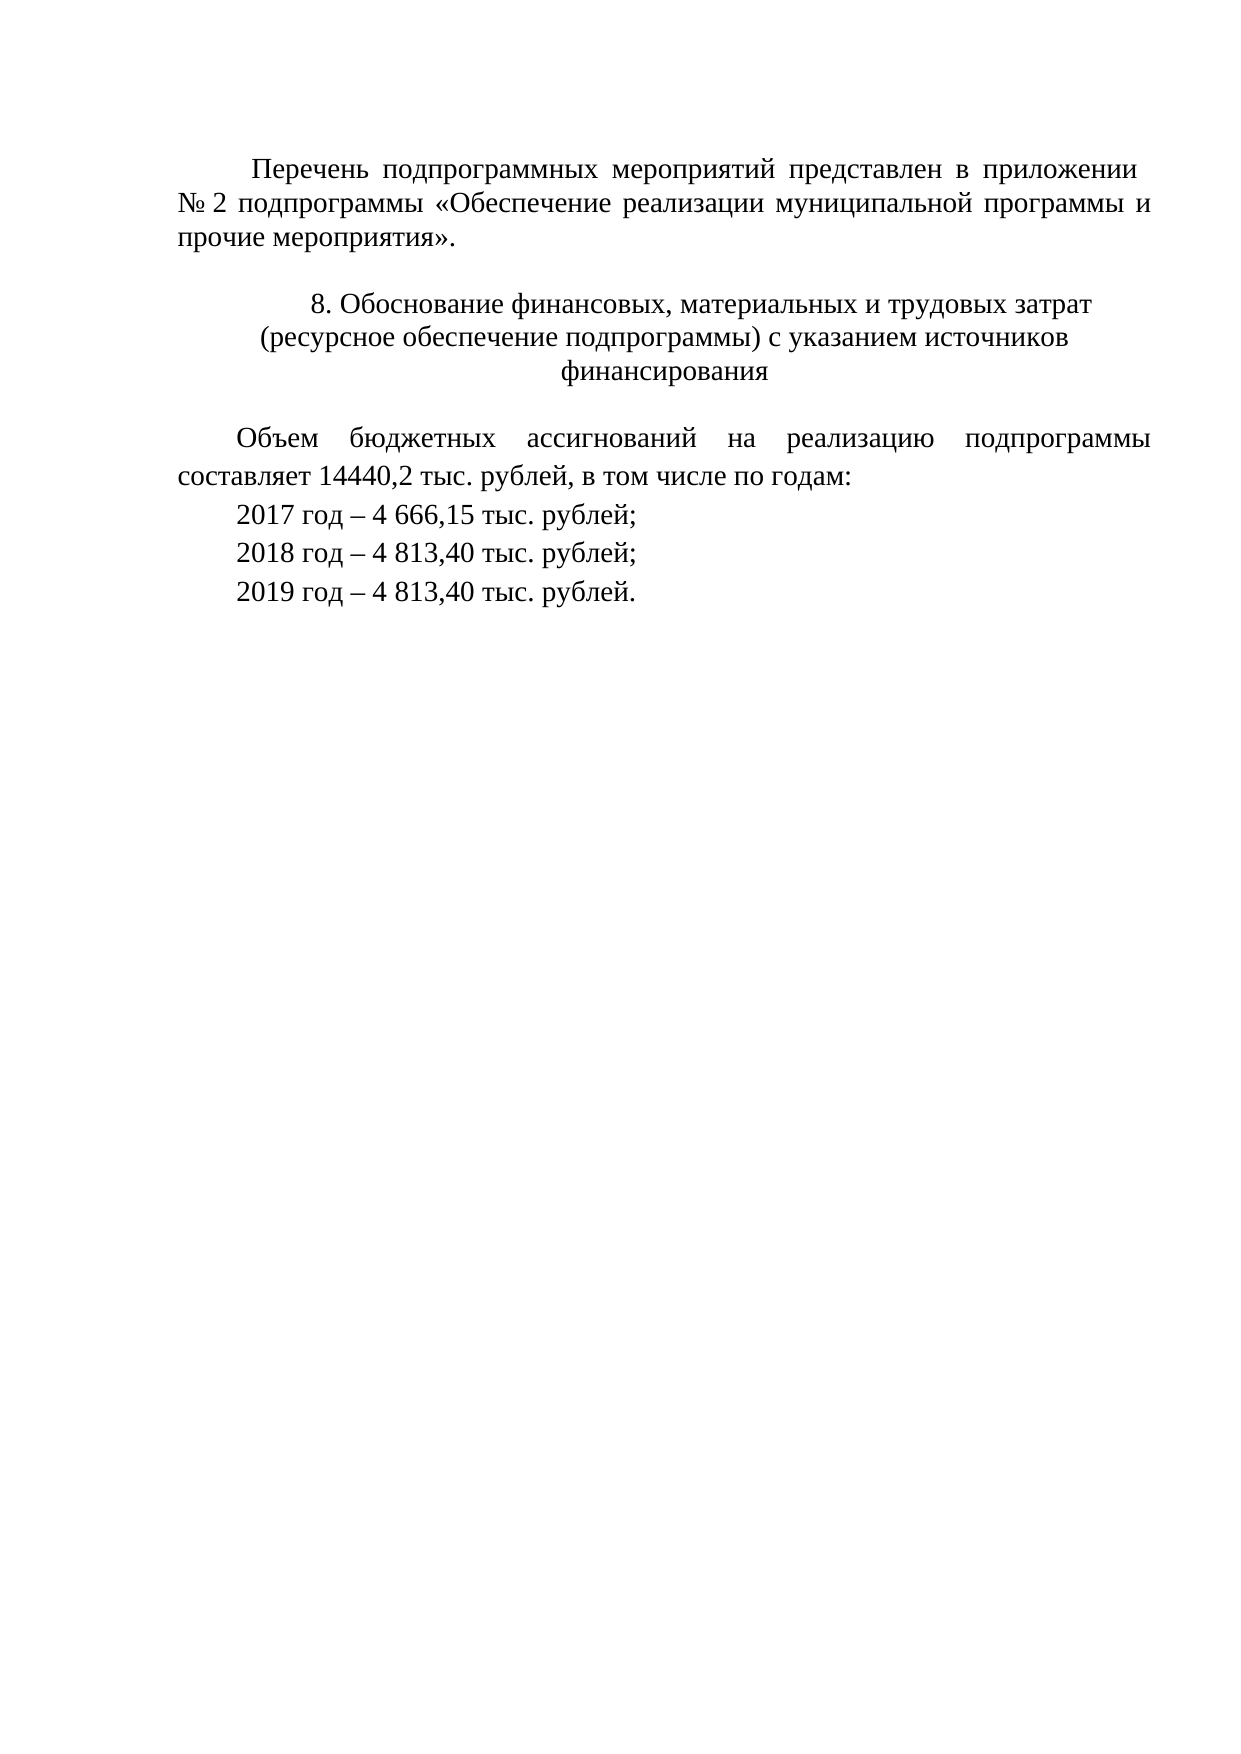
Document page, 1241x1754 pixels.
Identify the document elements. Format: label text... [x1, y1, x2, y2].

text 2018 год – 4 813,40 тыс. рублей; [177, 536, 1152, 569]
text 2019 год – 4 813,40 тыс. рублей. [177, 574, 1152, 608]
text Объем бюджетных ассигнований на реализацию подпрограммы составляет 14440,2 тыс. рублей, в том числе по годам: [177, 420, 1152, 492]
text 8. Обоснование финансовых, материальных и трудовых затрат (ресурсное обеспечение подпрограммы) с указанием источников финансирования [177, 286, 1152, 386]
text 2017 год – 4 666,15 тыс. рублей; [177, 497, 1152, 531]
text Перечень подпрограммных мероприятий представлен в приложении № 2 подпрограммы «Обеспечение реализации муниципальной программы и прочие мероприятия». [177, 152, 1152, 252]
